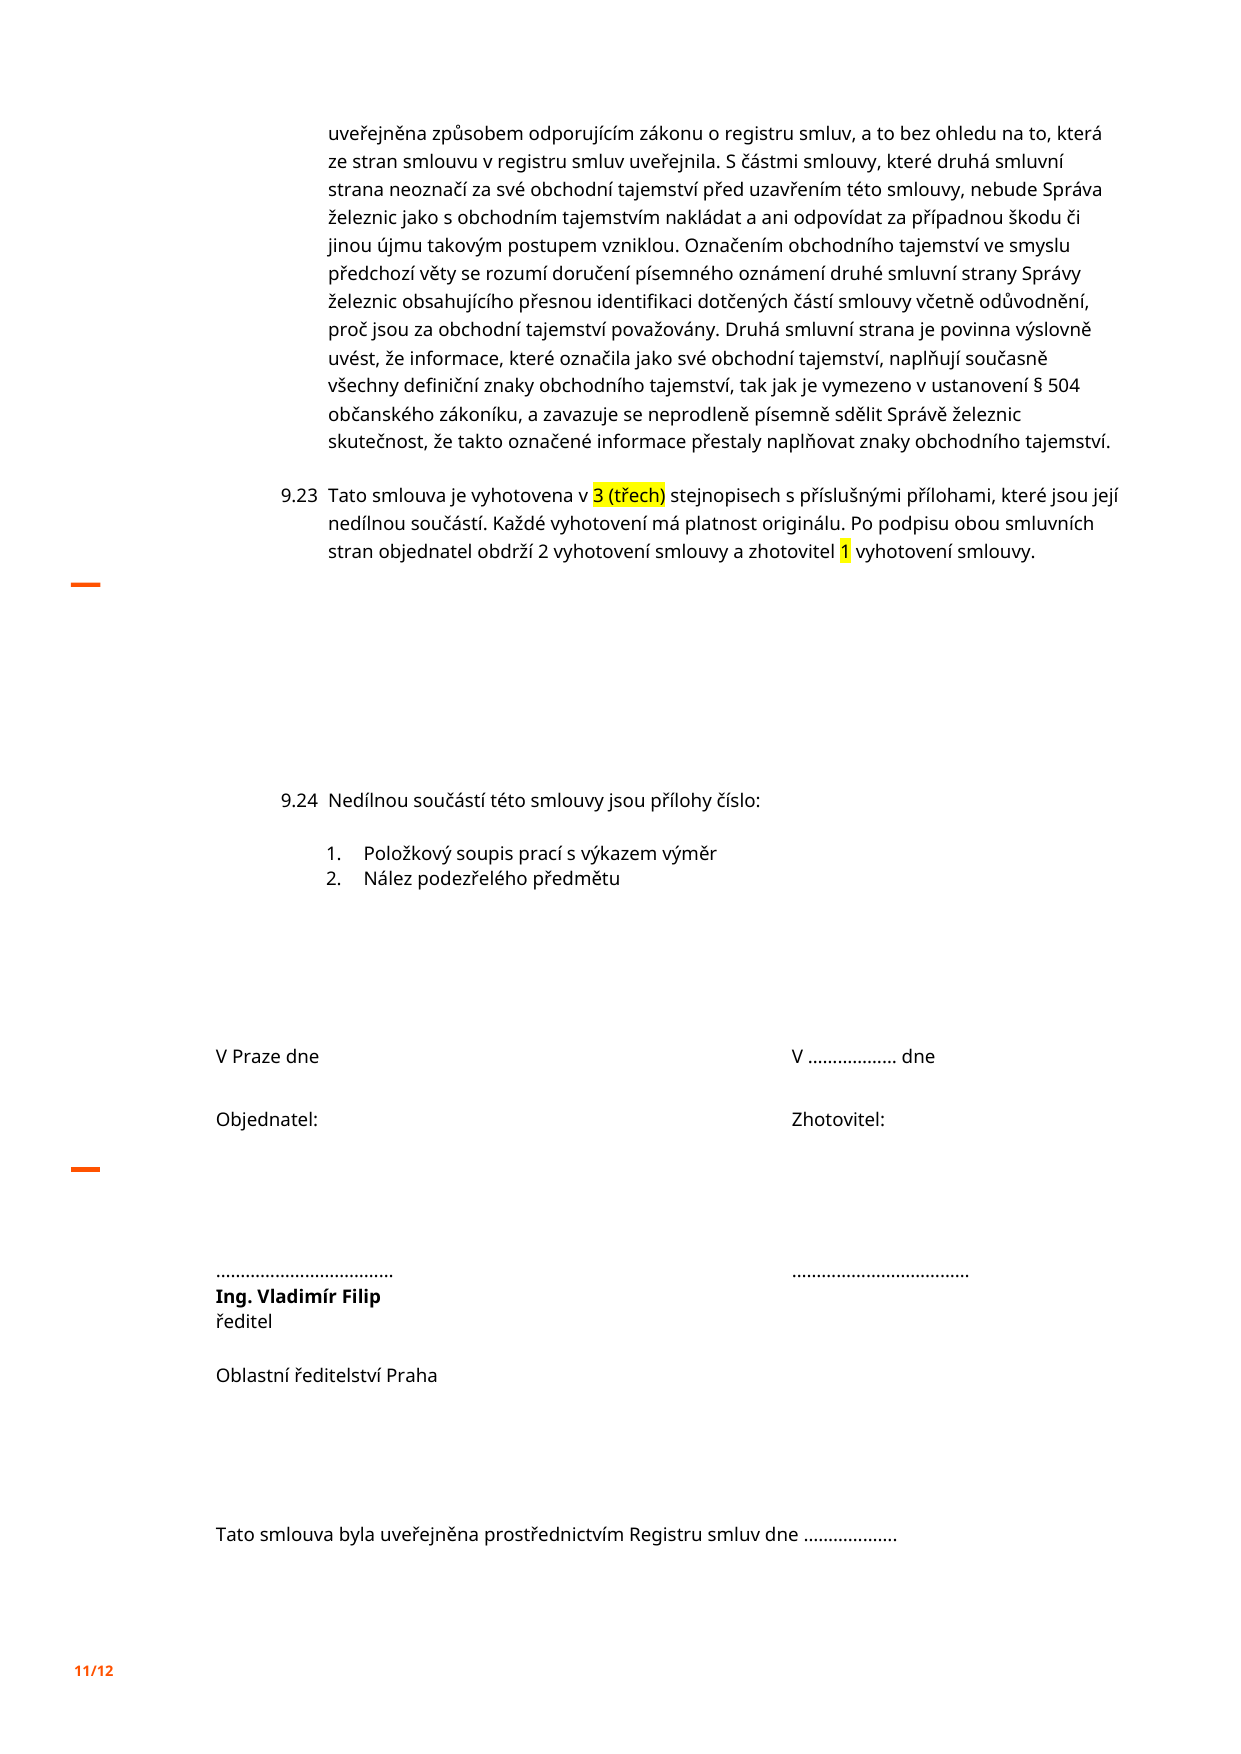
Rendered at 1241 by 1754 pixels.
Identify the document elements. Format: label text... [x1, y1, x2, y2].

list Nález podezřelého předmětu [326, 866, 1122, 891]
text Oblastní ředitelství Praha [216, 1362, 1122, 1387]
list Tato smlouva je vyhotovena v 3 (třech) stejnopisech s příslušnými přílohami, které jsou její nedílnou součástí. Každé vyhotovení má platnost originálu. Po podpisu obou smluvních stran objednatel obdrží 2 vyhotovení smlouvy a zhotovitel 1 vyhotovení smlouvy. [281, 482, 1122, 563]
text Ing. Vladimír Filip [216, 1283, 1122, 1309]
list Nedílnou součástí této smlouvy jsou přílohy číslo: [281, 787, 1122, 813]
text V Praze dne V ……………… dne [216, 1044, 1122, 1069]
text ředitel [216, 1309, 1122, 1334]
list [281, 121, 1122, 454]
text ……………………………… ……………………………… [216, 1258, 1122, 1283]
list Položkový soupis prací s výkazem výměr [326, 840, 1122, 866]
text Tato smlouva byla uveřejněna prostřednictvím Registru smluv dne ………………. [216, 1521, 1122, 1546]
text Objednatel: Zhotovitel: [216, 1107, 1122, 1132]
